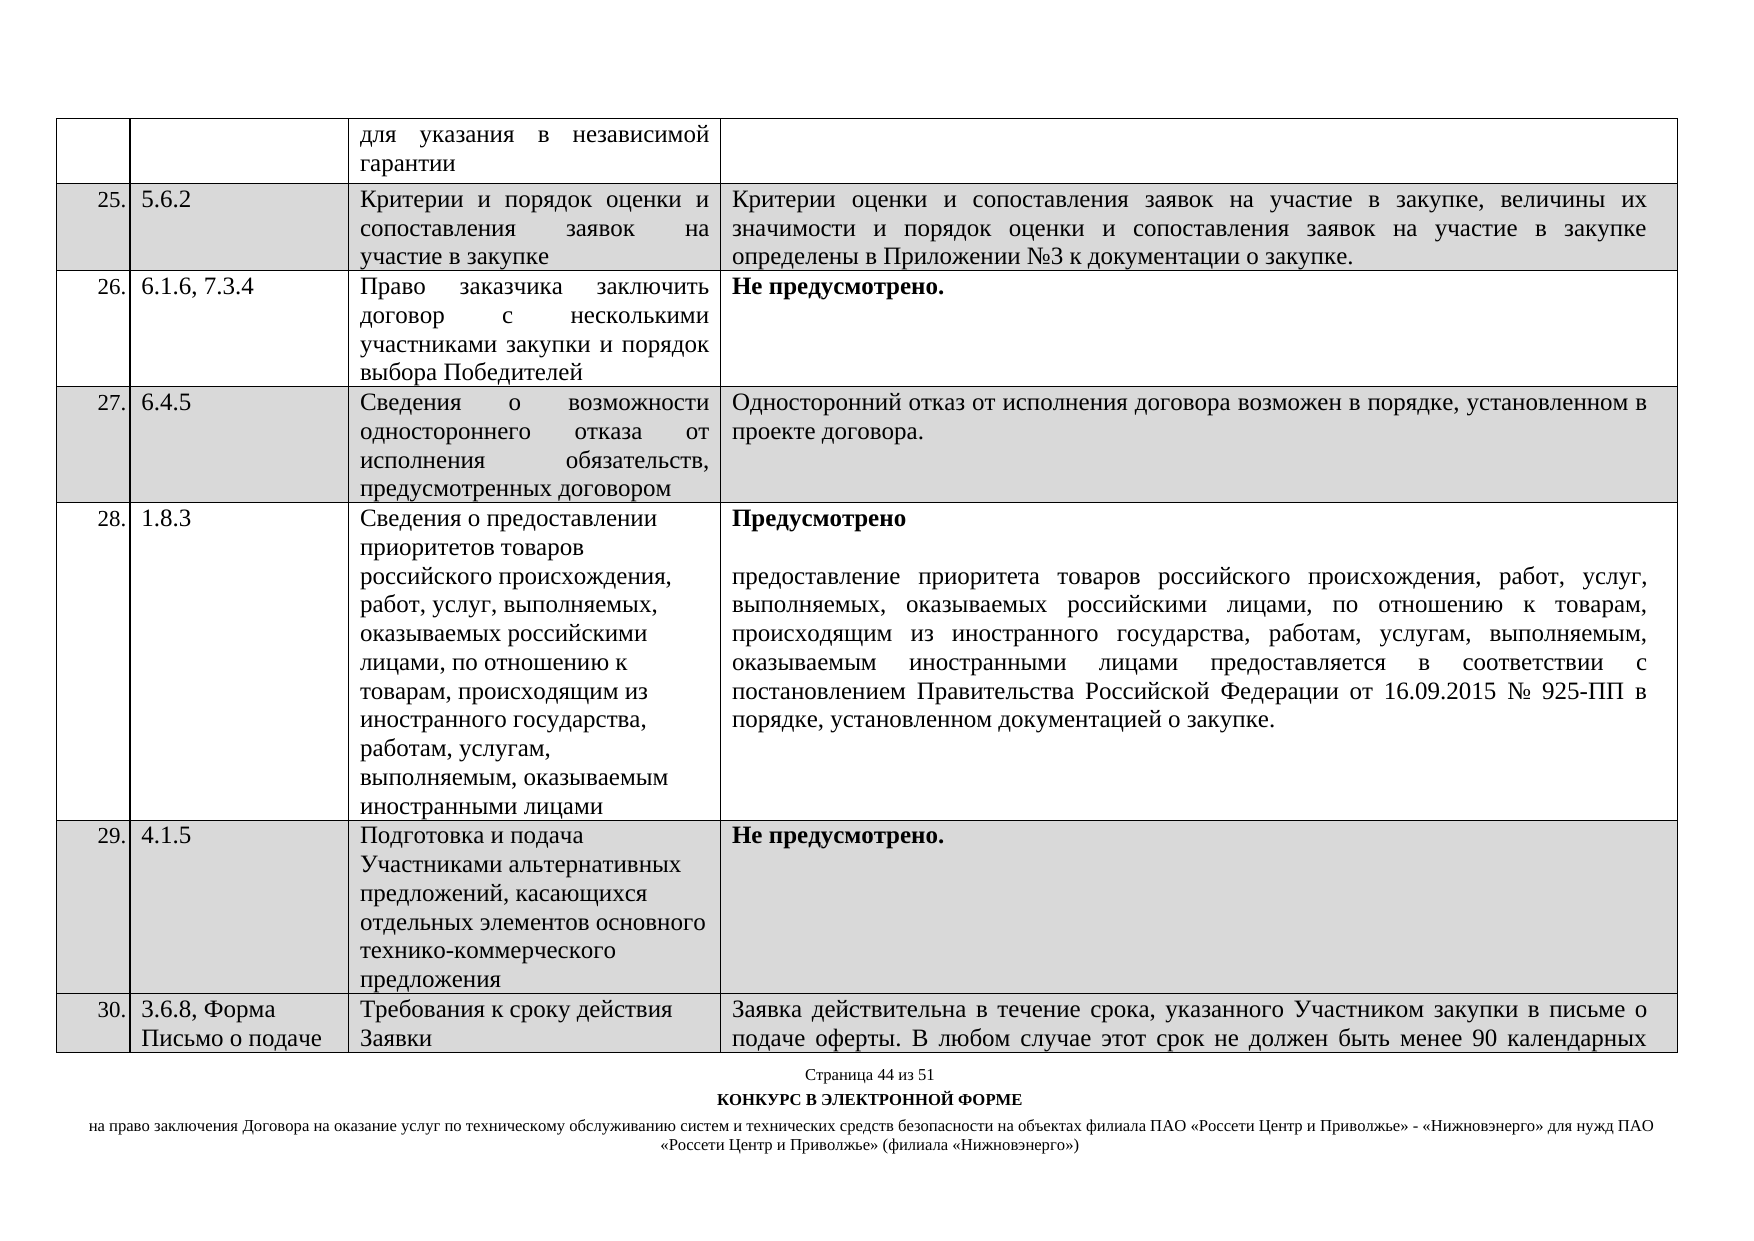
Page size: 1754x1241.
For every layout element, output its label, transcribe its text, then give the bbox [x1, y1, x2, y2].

table_cell [57, 184, 129, 270]
table_cell [57, 387, 129, 502]
table_cell Не предусмотрено. [721, 821, 1677, 993]
table_cell 4.1.5 [131, 821, 348, 993]
table_cell Предусмотрено предоставление приоритета товаров российского происхождения, работ, услуг, выполняемых, оказываемых российскими лицами, по отношению к товарам, происходящим из иностранного государства, работам, услугам, выполняемым, оказываемым иностранными лицами предоставляется в соответствии с постановлением Правительства Российской Федерации от 16.09.2015 № 925-ПП в порядке, установленном документацией о закупке. [721, 503, 1677, 819]
table_cell Сведения о предоставлении приоритетов товаров российского происхождения, работ, услуг, выполняемых, оказываемых российскими лицами, по отношению к товарам, происходящим из иностранного государства, работам, услугам, выполняемым, оказываемым иностранными лицами [349, 503, 720, 819]
table_cell Сведения о возможности одностороннего отказа от исполнения обязательств, предусмотренных договором [349, 387, 720, 502]
table_cell Критерии и порядок оценки и сопоставления заявок на участие в закупке [349, 184, 720, 270]
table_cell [349, 994, 720, 1052]
table_cell [57, 503, 129, 819]
table_cell [57, 994, 129, 1052]
table_cell Критерии оценки и сопоставления заявок на участие в закупке, величины их значимости и порядок оценки и сопоставления заявок на участие в закупке определены в Приложении №3 к документации о закупке. [721, 184, 1677, 270]
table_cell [131, 994, 348, 1052]
table_cell 1.8.3 [131, 503, 348, 819]
table_cell Односторонний отказ от исполнения договора возможен в порядке, установленном в проекте договора. [721, 387, 1677, 502]
table_cell Право заказчика заключить договор с несколькими участниками закупки и порядок выбора Победителей [349, 271, 720, 386]
table_cell Подготовка и подача Участниками альтернативных предложений, касающихся отдельных элементов основного технико-коммерческого предложения [349, 821, 720, 993]
table_cell 5.6.2 [131, 184, 348, 270]
table_cell [57, 821, 129, 993]
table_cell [721, 994, 1677, 1052]
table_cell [721, 119, 1677, 183]
table_cell 6.4.5 [131, 387, 348, 502]
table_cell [131, 119, 348, 183]
table_cell 6.1.6, 7.3.4 [131, 271, 348, 386]
table_cell Не предусмотрено. [721, 271, 1677, 386]
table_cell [349, 119, 720, 183]
table_cell [57, 119, 129, 183]
table_cell [57, 271, 129, 386]
